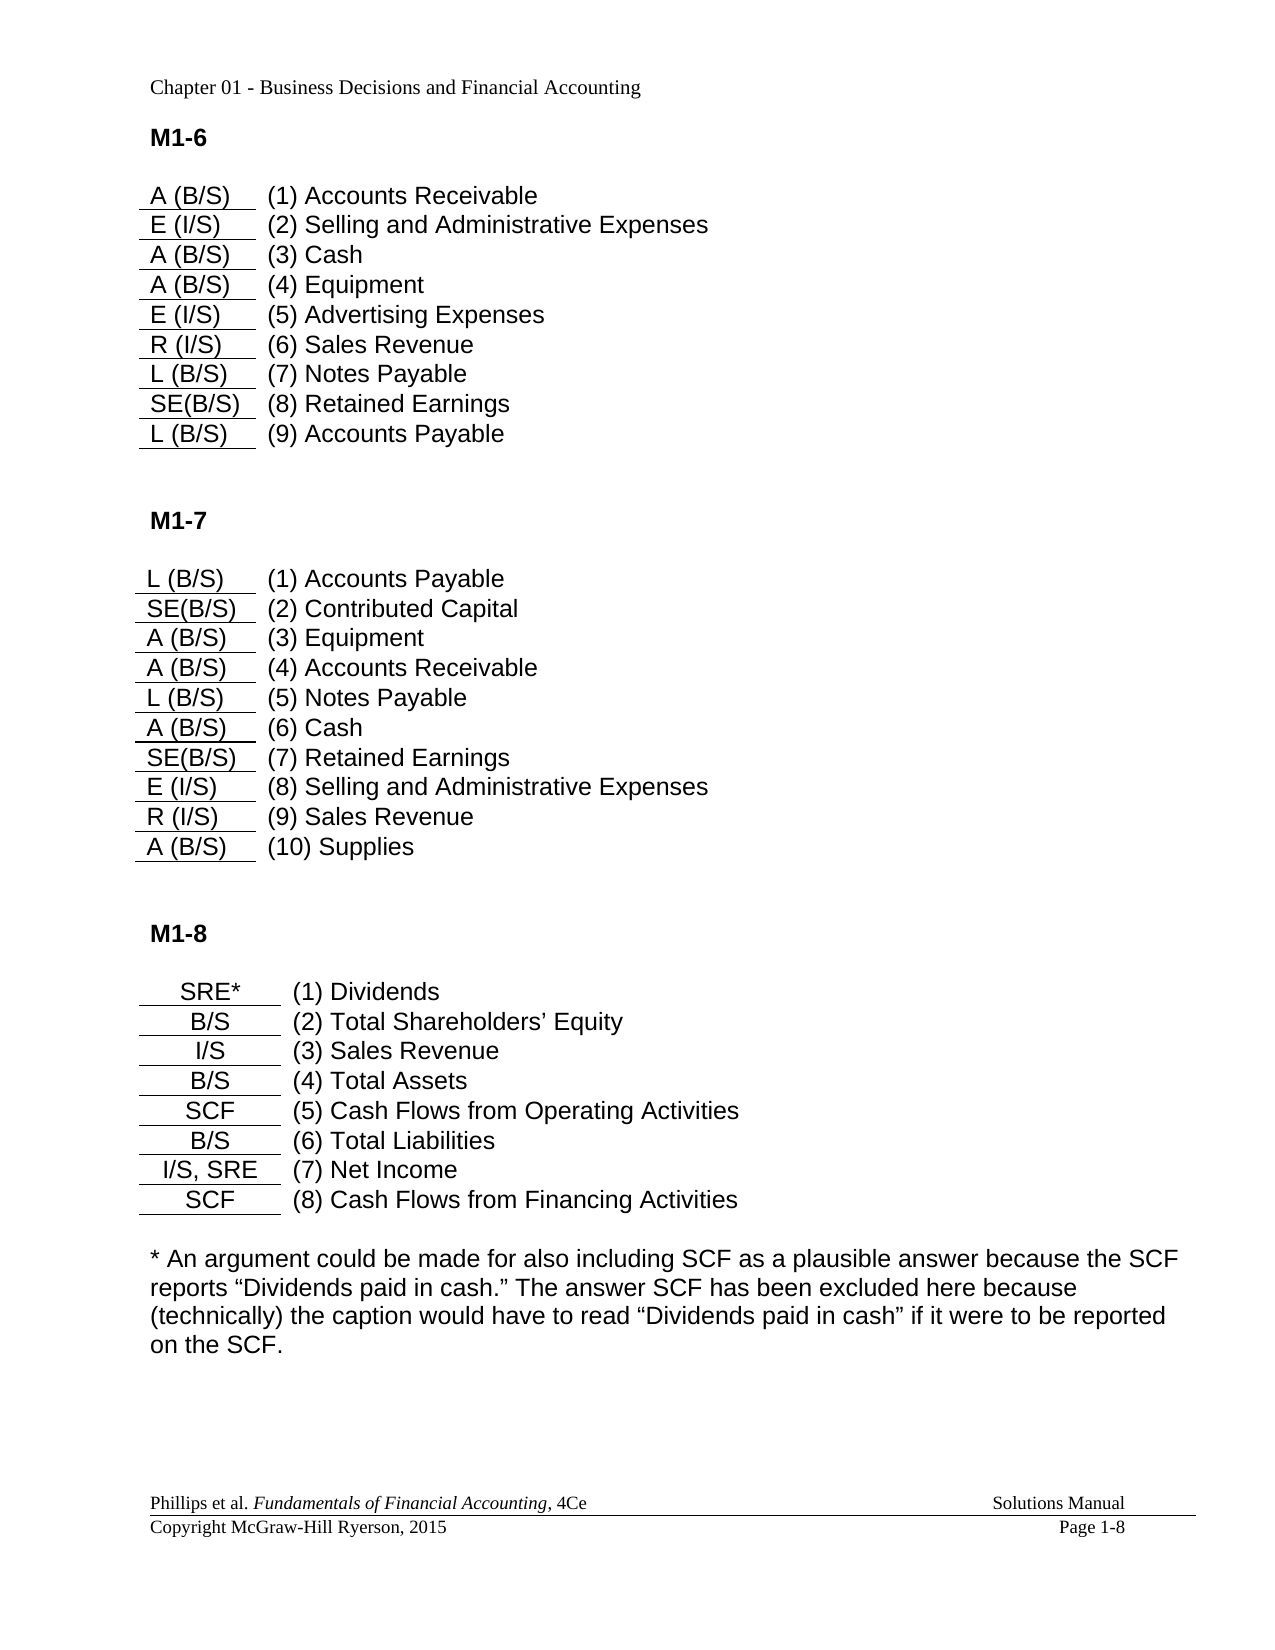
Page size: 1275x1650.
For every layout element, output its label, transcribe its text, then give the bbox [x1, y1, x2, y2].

table_cell A (B/S) [139, 270, 256, 299]
table_cell B/S [139, 1066, 281, 1095]
table_cell SE(B/S) [135, 594, 256, 622]
table_cell A (B/S) [135, 653, 256, 682]
table_cell (5) Notes Payable [256, 682, 1139, 712]
table_header L (B/S) [135, 564, 256, 592]
subtitle M1-8 [150, 919, 1196, 948]
table_cell (2) Contributed Capital [256, 593, 1139, 622]
table_cell E (I/S) [139, 210, 256, 239]
table_cell B/S [139, 1126, 281, 1154]
table_cell (8) Selling and Administrative Expenses [256, 771, 1139, 801]
table_header (1) Accounts Payable [256, 564, 1139, 592]
table_cell (7) Net Income [281, 1154, 1136, 1184]
table_cell SE(B/S) [139, 389, 256, 418]
table_cell (4) Equipment [256, 269, 1136, 299]
table_cell SCF [139, 1096, 281, 1124]
table_cell R (I/S) [139, 330, 256, 358]
table_cell E (I/S) [135, 772, 256, 801]
table_cell I/S [139, 1036, 281, 1065]
table_cell (7) Retained Earnings [256, 741, 1139, 771]
table_cell B/S [139, 1006, 281, 1035]
table_cell (2) Selling and Administrative Expenses [256, 209, 1136, 239]
table_cell (6) Sales Revenue [256, 329, 1136, 358]
table_cell (2) Total Shareholders’ Equity [281, 1005, 1136, 1035]
table_cell (10) Supplies [256, 831, 1139, 861]
text M1-7 [150, 506, 1196, 535]
table_header (1) Dividends [281, 977, 1136, 1005]
table_cell (9) Sales Revenue [256, 801, 1139, 831]
table_cell A (B/S) [139, 240, 256, 269]
table_cell (5) Advertising Expenses [256, 299, 1136, 328]
table_cell A (B/S) [135, 713, 256, 741]
table_cell A (B/S) [135, 832, 256, 861]
table_cell SCF [139, 1185, 281, 1214]
table_cell E (I/S) [139, 300, 256, 328]
table_cell L (B/S) [139, 419, 256, 448]
subtitle M1-6 [150, 123, 1196, 152]
table_cell (5) Cash Flows from Operating Activities [281, 1095, 1136, 1124]
table_cell (7) Notes Payable [256, 358, 1136, 388]
table_cell A (B/S) [135, 623, 256, 652]
table_cell (3) Cash [256, 239, 1136, 269]
table_header SRE* [139, 977, 281, 1005]
table_cell R (I/S) [135, 802, 256, 831]
table_cell SE(B/S) [135, 743, 256, 771]
table_cell (4) Accounts Receivable [256, 652, 1139, 682]
table_cell (8) Retained Earnings [256, 388, 1136, 418]
table_header (1) Accounts Receivable [256, 181, 1136, 209]
table_cell (6) Total Liabilities [281, 1125, 1136, 1154]
table_cell (6) Cash [256, 712, 1139, 741]
table_cell (3) Sales Revenue [281, 1035, 1136, 1065]
table_header A (B/S) [139, 181, 256, 209]
table_cell L (B/S) [135, 683, 256, 712]
table_cell (8) Cash Flows from Financing Activities [281, 1184, 1136, 1214]
table_cell (3) Equipment [256, 622, 1139, 652]
table_cell I/S, SRE [139, 1155, 281, 1184]
table_cell (4) Total Assets [281, 1065, 1136, 1095]
text * An argument could be made for also including SCF as a plausible answer because the SCF reports “Dividends paid in cash.” The answer SCF has been excluded here because (technically) the caption would have to read “Dividends paid in cash” if it were to be reported on the SCF. [150, 1244, 1196, 1359]
table_cell (9) Accounts Payable [256, 418, 1136, 448]
table_cell L (B/S) [139, 359, 256, 388]
